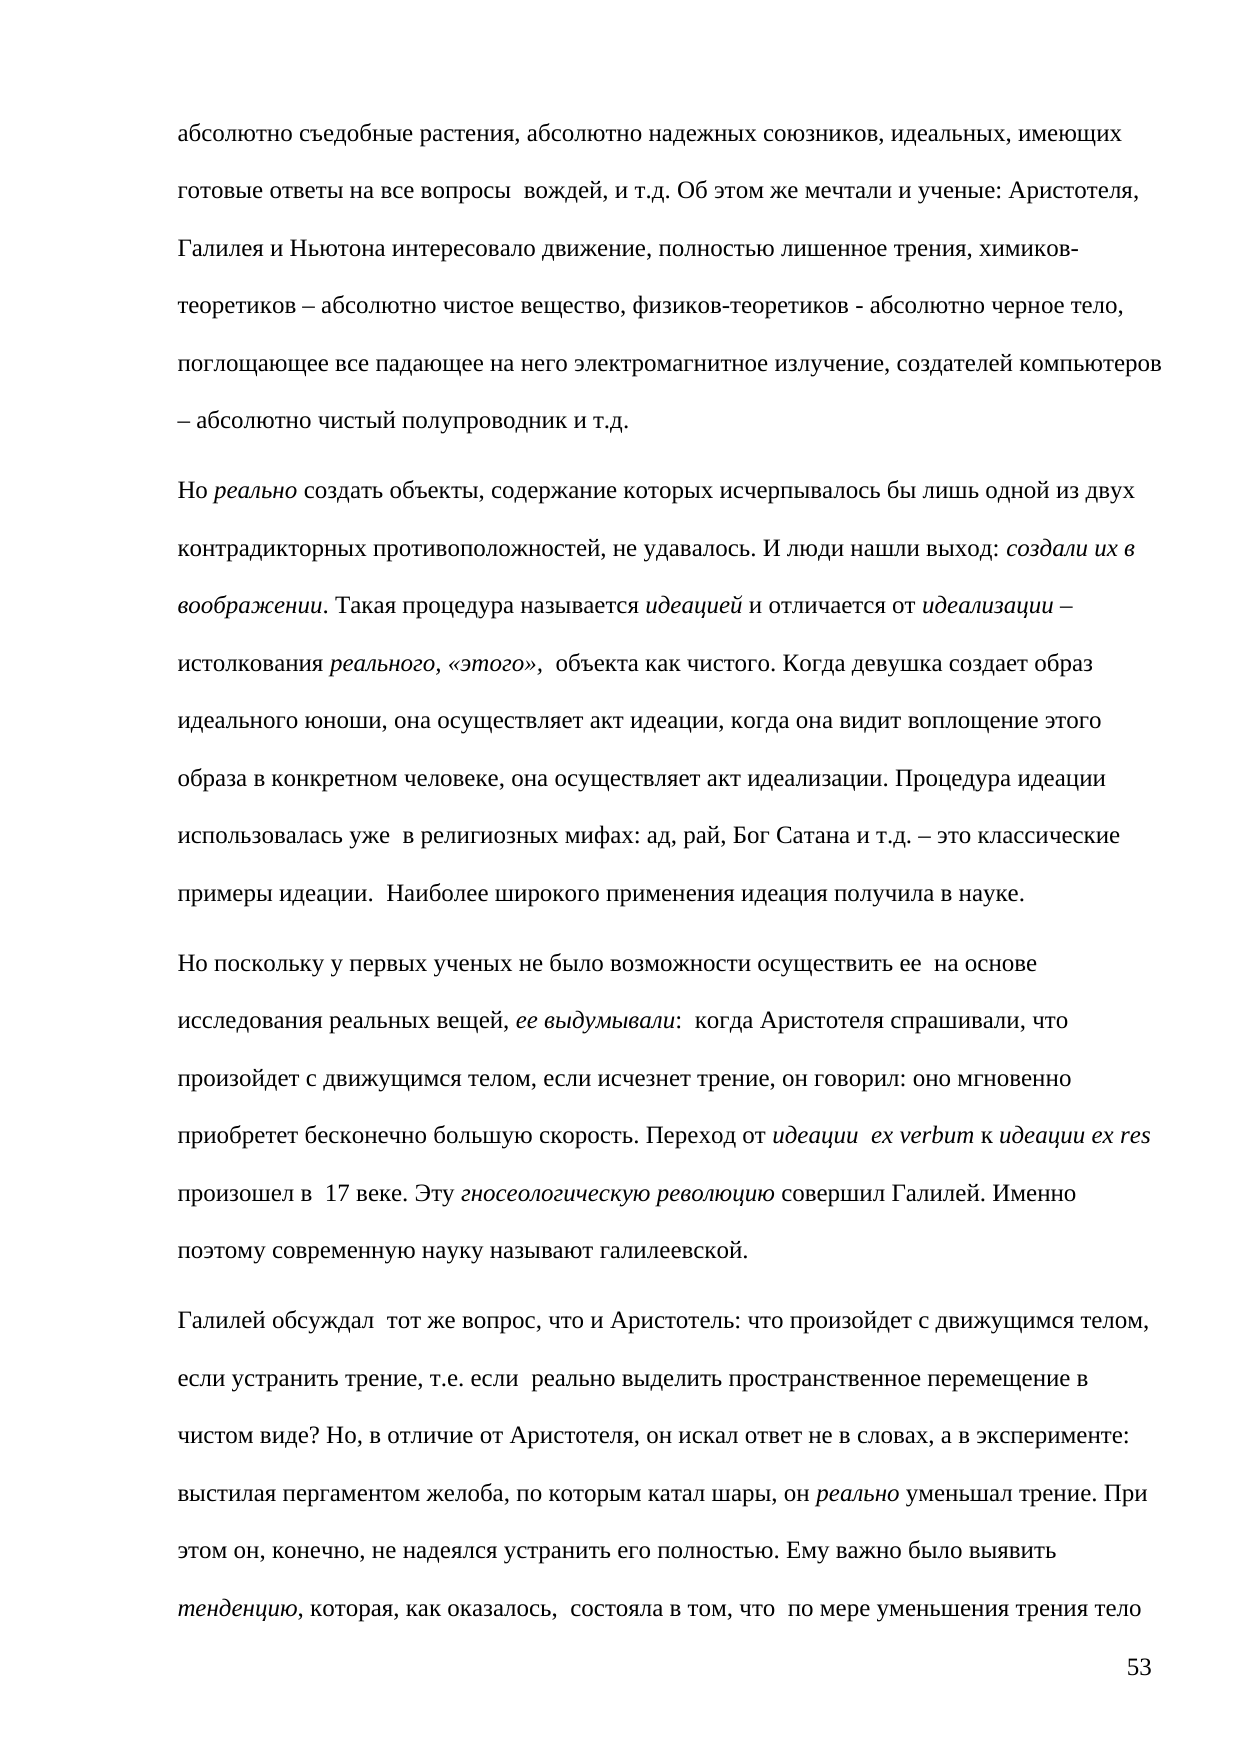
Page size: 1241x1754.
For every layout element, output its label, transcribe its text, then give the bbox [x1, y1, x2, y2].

text Но реально создать объекты, содержание которых исчерпывалось бы лишь одной из двух контрадикторных противоположностей, не удавалось. И люди нашли выход: создали их в воображении. Такая процедура называется идеацией и отличается от идеализации – истолкования реального, «этого», объекта как чистого. Когда девушка создает образ идеального юноши, она осуществляет акт идеации, когда она видит воплощение этого образа в конкретном человеке, она осуществляет акт идеализации. Процедура идеации использовалась уже в религиозных мифах: ад, рай, Бог Сатана и т.д. – это классические примеры идеации. Наиболее широкого применения идеация получила в науке. [177, 476, 1171, 907]
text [177, 118, 1171, 434]
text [177, 1306, 1171, 1622]
text Но поскольку у первых ученых не было возможности осуществить ее на основе исследования реальных вещей, ее выдумывали: когда Аристотеля спрашивали, что произойдет с движущимся телом, если исчезнет трение, он говорил: оно мгновенно приобретет бесконечно большую скорость. Переход от идеации ex verbum к идеации ex res произошел в 17 веке. Эту гносеологическую революцию совершил Галилей. Именно поэтому современную науку называют галилеевской. [177, 948, 1171, 1264]
